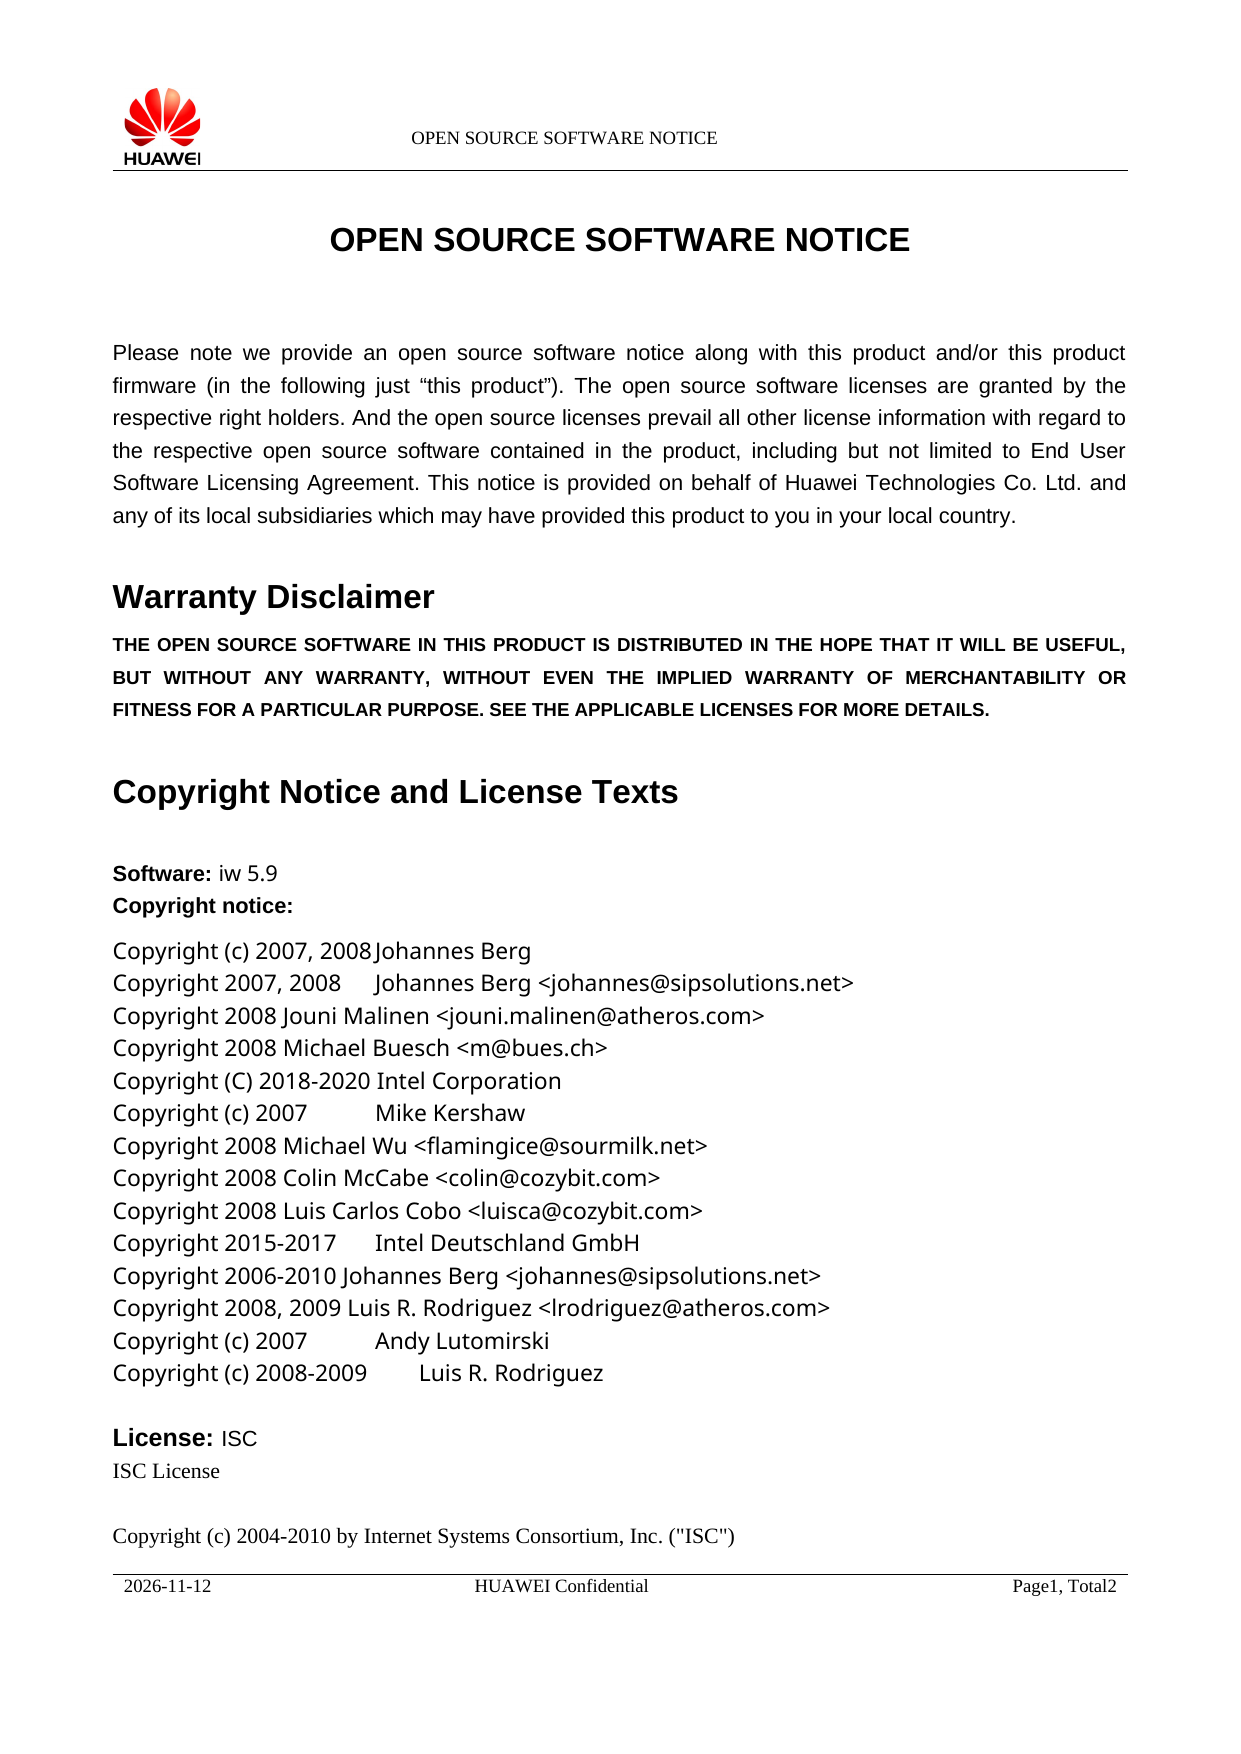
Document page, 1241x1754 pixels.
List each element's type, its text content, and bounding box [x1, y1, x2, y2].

picture [124, 88, 201, 165]
text Copyright Notice and License Texts [112, 759, 1128, 824]
text Copyright notice: [112, 889, 1128, 921]
text OPEN SOURCE SOFTWARE NOTICE [112, 206, 1128, 271]
text Copyright (c) 2007, 2008 Johannes Berg Copyright 2007, 2008 Johannes Berg <johannes@sipsolutions.net> Copyright 2008 Jouni Malinen <jouni.malinen@atheros.com> Copyright 2008 Michael Buesch <m@bues.ch> Copyright (C) 2018-2020 Intel Corporation Copyright (c) 2007 Mike Kershaw Copyright 2008 Michael Wu <flamingice@sourmilk.net> Copyright 2008 Colin McCabe <colin@cozybit.com> Copyright 2008 Luis Carlos Cobo <luisca@cozybit.com> Copyright 2015-2017 Intel Deutschland GmbH Copyright 2006-2010 Johannes Berg <johannes@sipsolutions.net> Copyright 2008, 2009 Luis R. Rodriguez <lrodriguez@atheros.com> Copyright (c) 2007 Andy Lutomirski Copyright (c) 2008-2009 Luis R. Rodriguez [112, 934, 1128, 1421]
text The open source software in this product is distributed in the hope that it will be useful, but WITHOUT ANY WARRANTY, without even the implied warranty of MERCHANTABILITY or FITNESS FOR A PARTICULAR PURPOSE. See the applicable licenses for more details. [112, 629, 1128, 726]
text License: ISC [112, 1421, 1128, 1454]
title Software: iw 5.9 [112, 856, 1128, 889]
text Please note we provide an open source software notice along with this product and/or this product firmware (in the following just “this product”). The open source software licenses are granted by the respective right holders. And the open source licenses prevail all other license information with regard to the respective open source software contained in the product, including but not limited to End User Software Licensing Agreement. This notice is provided on behalf of Huawei Technologies Co. Ltd. and any of its local subsidiaries which may have provided this product to you in your local country. [112, 336, 1128, 531]
text Warranty Disclaimer [112, 564, 1128, 629]
